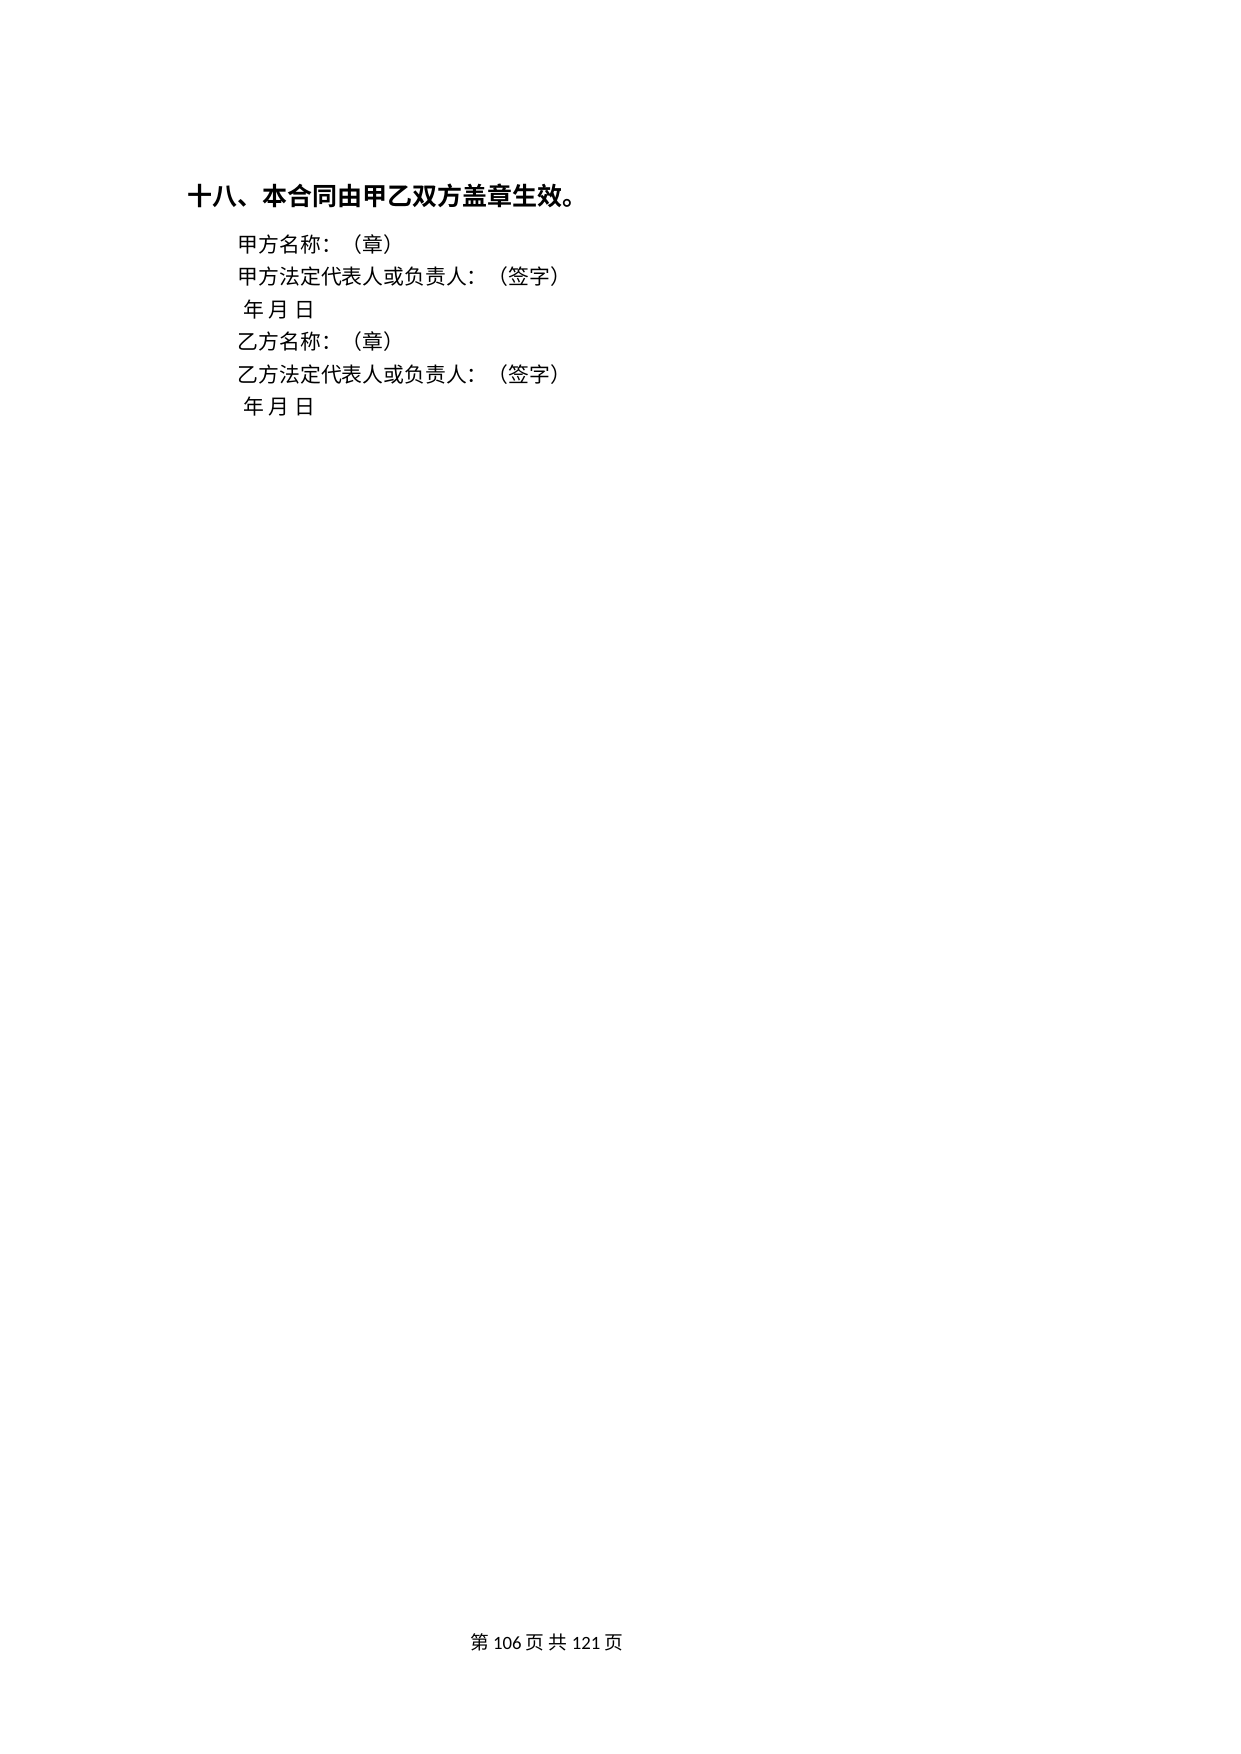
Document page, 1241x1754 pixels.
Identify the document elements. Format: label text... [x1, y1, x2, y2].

text 年 月 日 [187, 389, 1053, 422]
text 十八、本合同由甲乙双方盖章生效。 [187, 162, 1053, 227]
text 甲方法定代表人或负责人：（签字） [187, 259, 1053, 292]
text 乙方法定代表人或负责人：（签字） [187, 357, 1053, 389]
text 年 月 日 [187, 292, 1053, 324]
text 乙方名称：（章） [187, 324, 1053, 357]
text 甲方名称：（章） [187, 227, 1053, 259]
